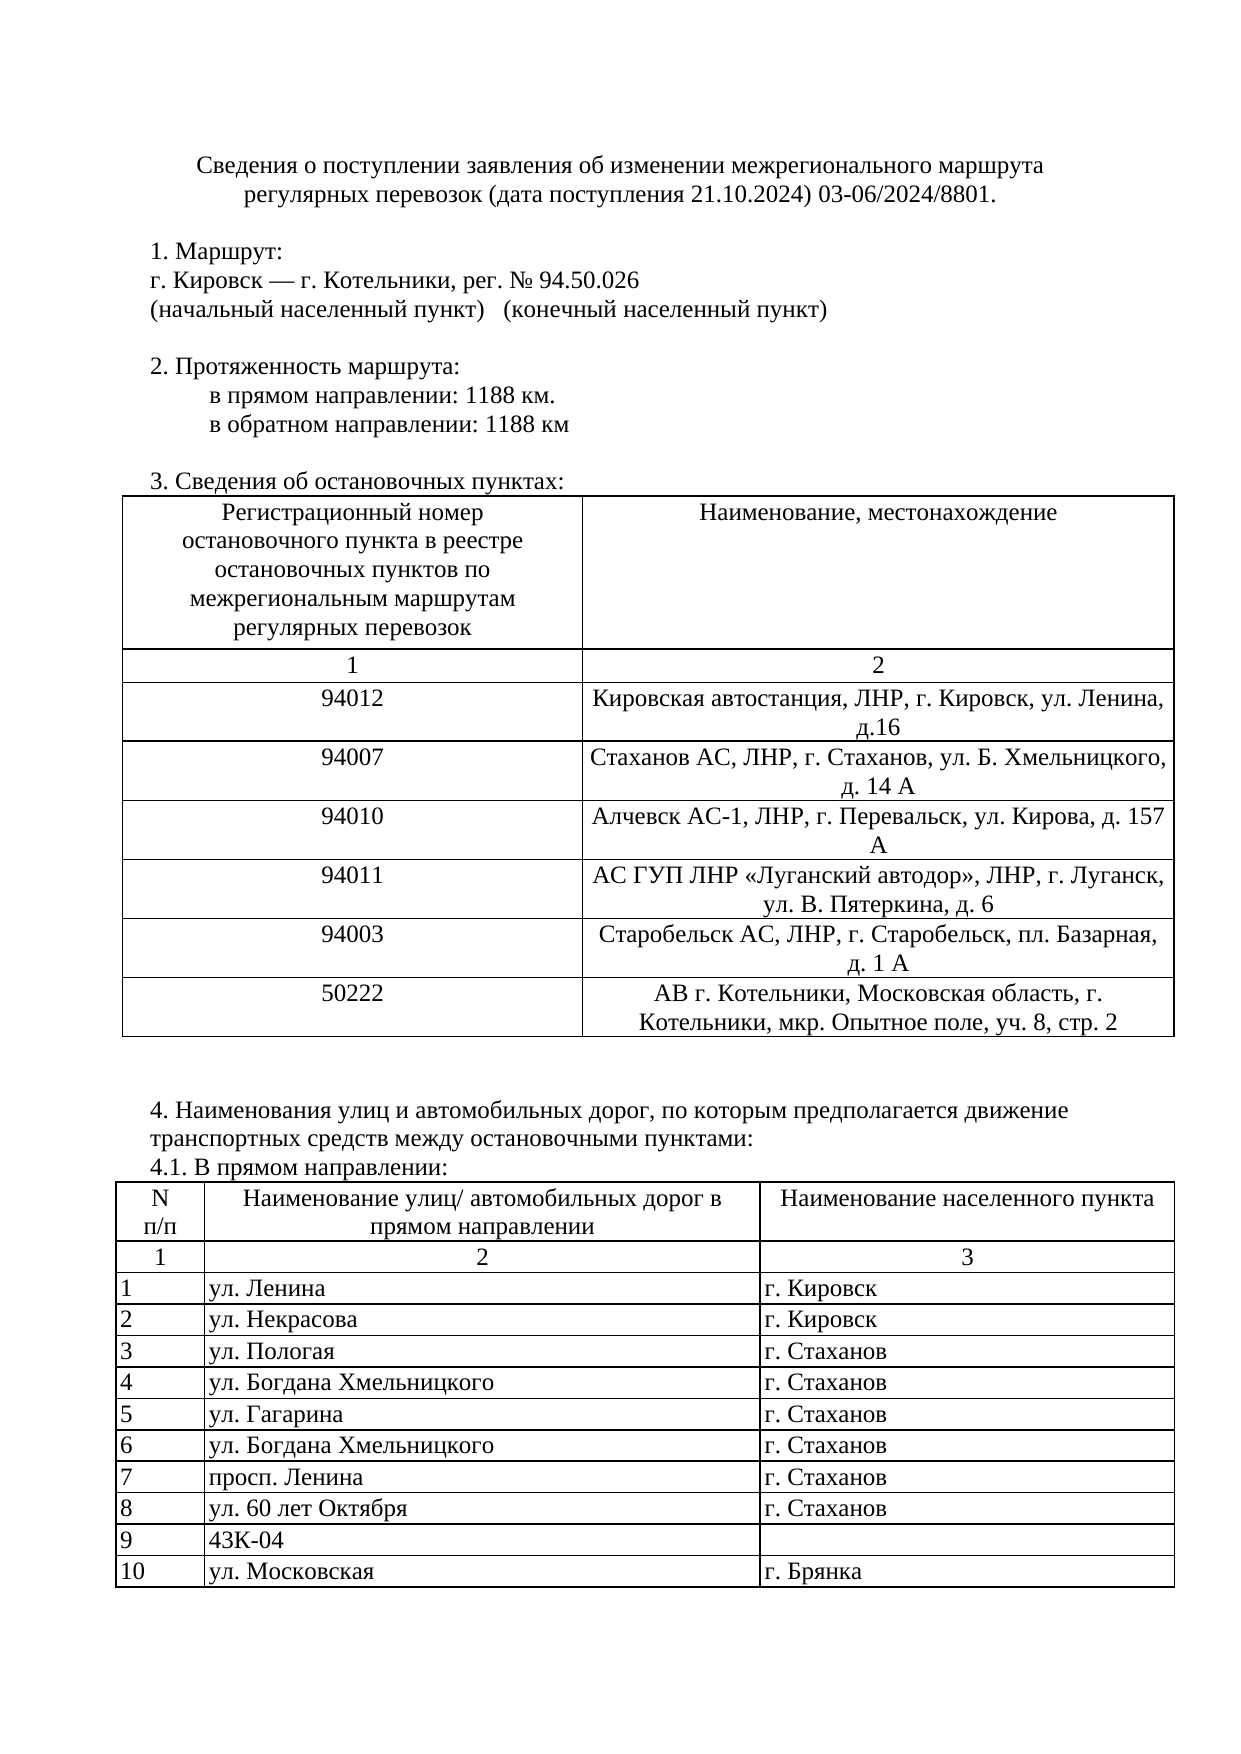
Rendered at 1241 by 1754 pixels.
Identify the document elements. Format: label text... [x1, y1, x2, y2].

table_cell 6 [117, 1431, 204, 1460]
table_cell г. Стаханов [761, 1431, 1174, 1460]
table_cell 5 [117, 1399, 204, 1429]
table_cell 94012 [123, 683, 582, 740]
table_cell ул. Богдана Хмельницкого [205, 1368, 759, 1397]
table_cell 10 [117, 1556, 204, 1586]
table_cell г. Стаханов [761, 1462, 1174, 1492]
table_cell 3 [117, 1336, 204, 1366]
text г. Кировск — г. Котельники, рег. № 94.50.026 [150, 265, 1090, 294]
table_cell 2 [117, 1305, 204, 1334]
table_cell 9 [117, 1525, 204, 1555]
table_cell 50222 [123, 978, 582, 1036]
table_cell АС ГУП ЛНР «Луганский автодор», ЛНР, г. Луганск, ул. В. Пятеркина, д. 6 [583, 860, 1173, 918]
table_cell г. Кировск [761, 1273, 1174, 1303]
table_cell 4 [117, 1368, 204, 1397]
table_cell просп. Ленина [205, 1462, 759, 1492]
table_cell ул. Ленина [205, 1273, 759, 1303]
table_cell 1 [117, 1273, 204, 1303]
table_header N п/п [117, 1183, 204, 1240]
table_cell ул. Гагарина [205, 1399, 759, 1429]
text в обратном направлении: 1188 км [150, 409, 1090, 437]
text 1. Маршрут: [150, 236, 1090, 265]
text (начальный населенный пункт) (конечный населенный пункт) [150, 294, 1090, 322]
text в прямом направлении: 1188 км. [150, 380, 1090, 409]
table_cell 94010 [123, 801, 582, 858]
table_cell 3 [761, 1242, 1174, 1272]
table_cell 8 [117, 1493, 204, 1523]
text 4. Наименования улиц и автомобильных дорог, по которым предполагается движение транспортных средств между остановочными пунктами: [150, 1095, 1090, 1152]
table_cell 2 [583, 650, 1173, 681]
table_cell 1 [117, 1242, 204, 1272]
table_header Наименование населенного пункта [761, 1183, 1174, 1240]
table_cell 94007 [123, 742, 582, 799]
table_cell Стаханов АС, ЛНР, г. Стаханов, ул. Б. Хмельницкого, д. 14 А [583, 742, 1173, 799]
table_cell Кировская автостанция, ЛНР, г. Кировск, ул. Ленина, д.16 [583, 683, 1173, 740]
table_cell Алчевск АС-1, ЛНР, г. Перевальск, ул. Кирова, д. 157 А [583, 801, 1173, 858]
text 2. Протяженность маршрута: [150, 351, 1090, 380]
table_header Регистрационный номер остановочного пункта в реестре остановочных пунктов по межрегиональным маршрутам регулярных перевозок [123, 497, 582, 648]
table_cell г. Кировск [761, 1305, 1174, 1334]
table_cell [761, 1525, 1174, 1555]
table_cell 7 [117, 1462, 204, 1492]
text 3. Сведения об остановочных пунктах: [150, 466, 1090, 495]
table_cell ул. Некрасова [205, 1305, 759, 1334]
table_cell г. Стаханов [761, 1399, 1174, 1429]
table_header Наименование улиц/ автомобильных дорог в прямом направлении [205, 1183, 759, 1240]
table_cell г. Стаханов [761, 1368, 1174, 1397]
text Сведения о поступлении заявления об изменении межрегионального маршрута регулярных перевозок (дата поступления 21.10.2024) 03-06/2024/8801. [150, 150, 1090, 207]
table_cell г. Стаханов [761, 1493, 1174, 1523]
table_cell Старобельск АС, ЛНР, г. Старобельск, пл. Базарная, д. 1 А [583, 919, 1173, 977]
table_cell ул. Пологая [205, 1336, 759, 1366]
text 4.1. В прямом направлении: [150, 1152, 1090, 1181]
table_cell г. Стаханов [761, 1336, 1174, 1366]
table_cell ул. 60 лет Октября [205, 1493, 759, 1523]
table_cell ул. Богдана Хмельницкого [205, 1431, 759, 1460]
table_header Наименование, местонахождение [583, 497, 1173, 648]
table_cell АВ г. Котельники, Московская область, г. Котельники, мкр. Опытное поле, уч. 8, стр. 2 [583, 978, 1173, 1036]
table_cell 43К-04 [205, 1525, 759, 1555]
table_cell 2 [205, 1242, 759, 1272]
table_cell ул. Московская [205, 1556, 759, 1586]
table_cell 94003 [123, 919, 582, 977]
table_cell г. Брянка [761, 1556, 1174, 1586]
table_cell 1 [123, 650, 582, 681]
table_cell 94011 [123, 860, 582, 918]
